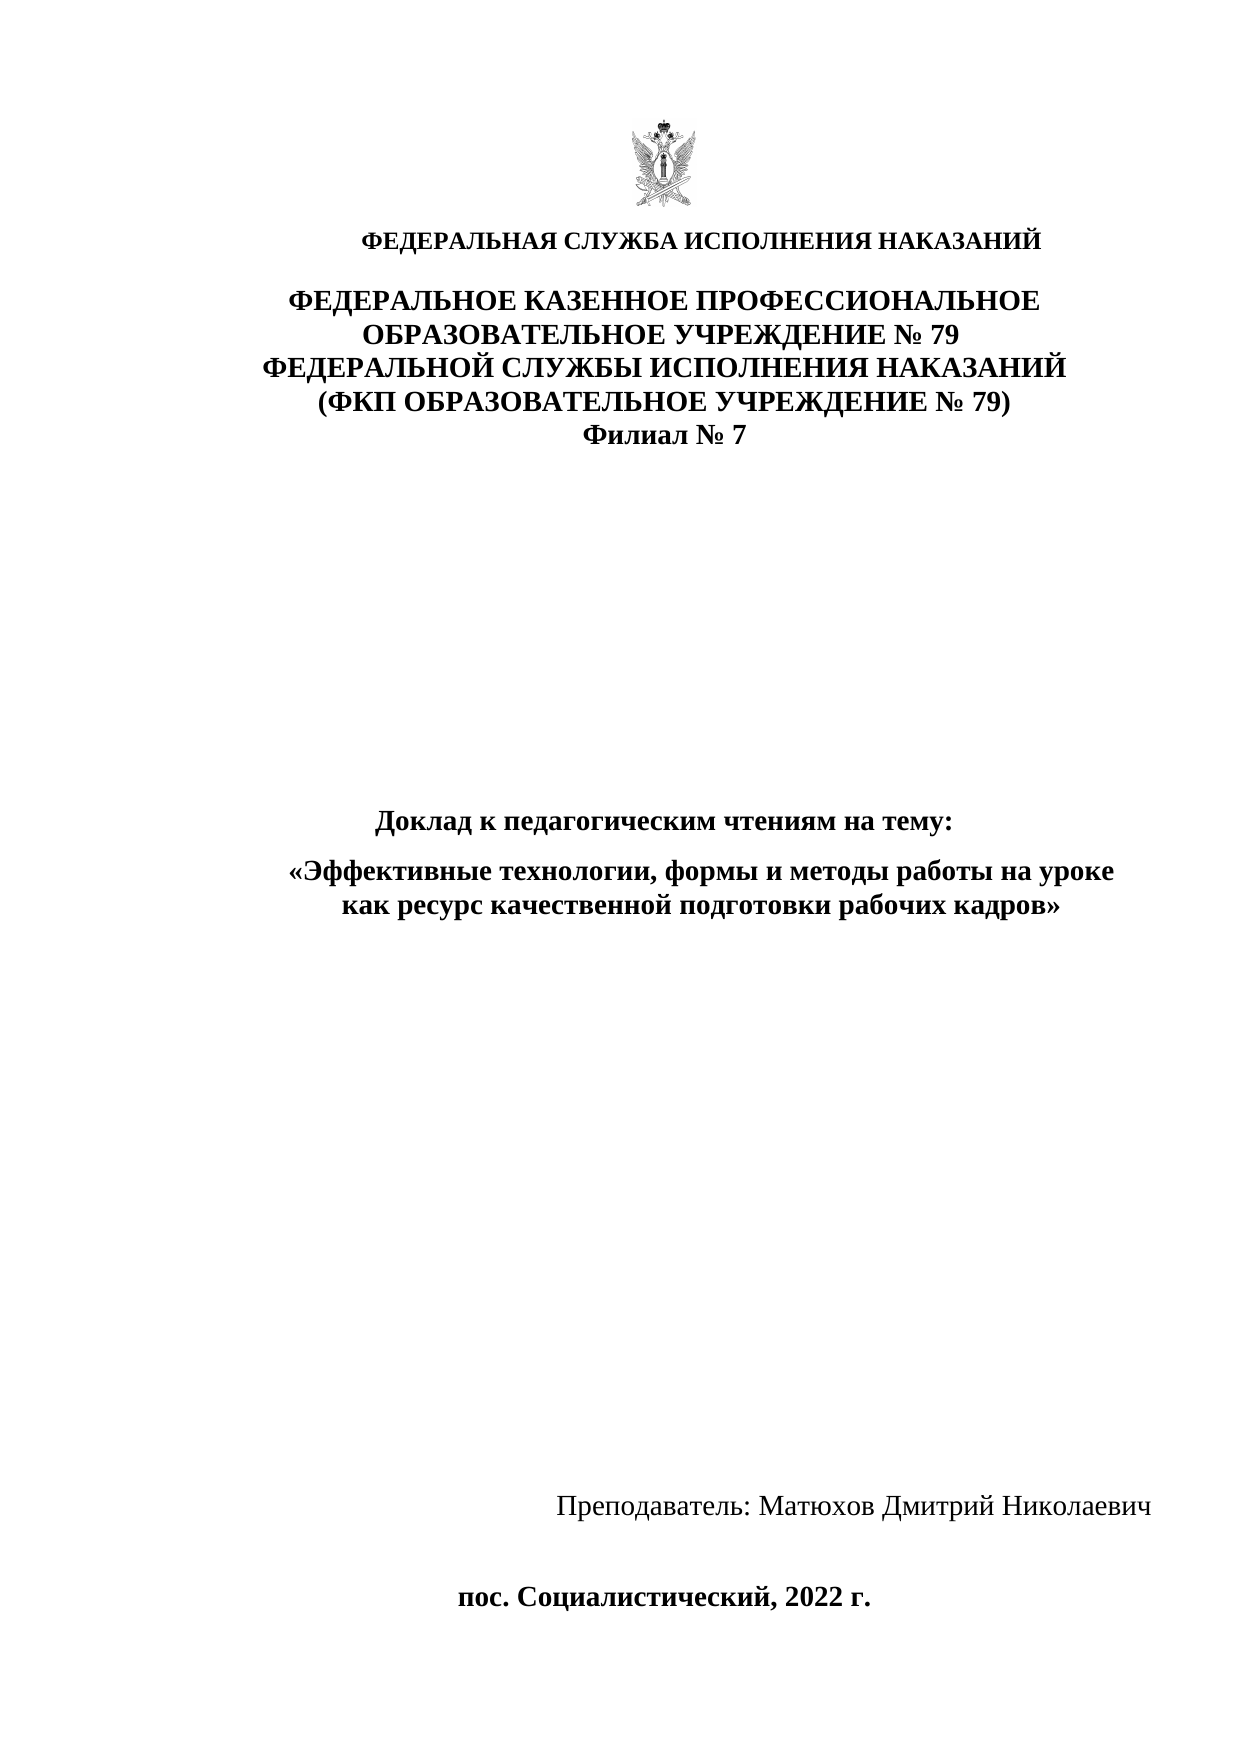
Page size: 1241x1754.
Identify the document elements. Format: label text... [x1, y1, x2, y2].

text Доклад к педагогическим чтениям на тему: [177, 803, 1152, 837]
text Преподаватель: Матюхов Дмитрий Николаевич [177, 1488, 1152, 1522]
text ФЕДЕРАЛЬНОЕ КАЗЕННОЕ ПРОФЕССИОНАЛЬНОЕ ОБРАЗОВАТЕЛЬНОЕ УЧРЕЖДЕНИЕ № 79 ФЕДЕРАЛЬНОЙ СЛУЖБЫ ИСПОЛНЕНИЯ НАКАЗАНИЙ [177, 283, 1152, 384]
text «Эффективные технологии, формы и методы работы на уроке [177, 853, 1152, 887]
text (ФКП ОБРАЗОВАТЕЛЬНОЕ УЧРЕЖДЕНИЕ № 79) [177, 384, 1152, 417]
text как ресурс качественной подготовки рабочих кадров» [177, 887, 1152, 921]
text пос. Социалистический, 2022 г. [177, 1579, 1152, 1613]
text ФЕДЕРАЛЬНАЯ СЛУЖБА ИСПОЛНЕНИЯ НАКАЗАНИЙ [177, 226, 1152, 254]
text Филиал № 7 [177, 417, 1152, 451]
